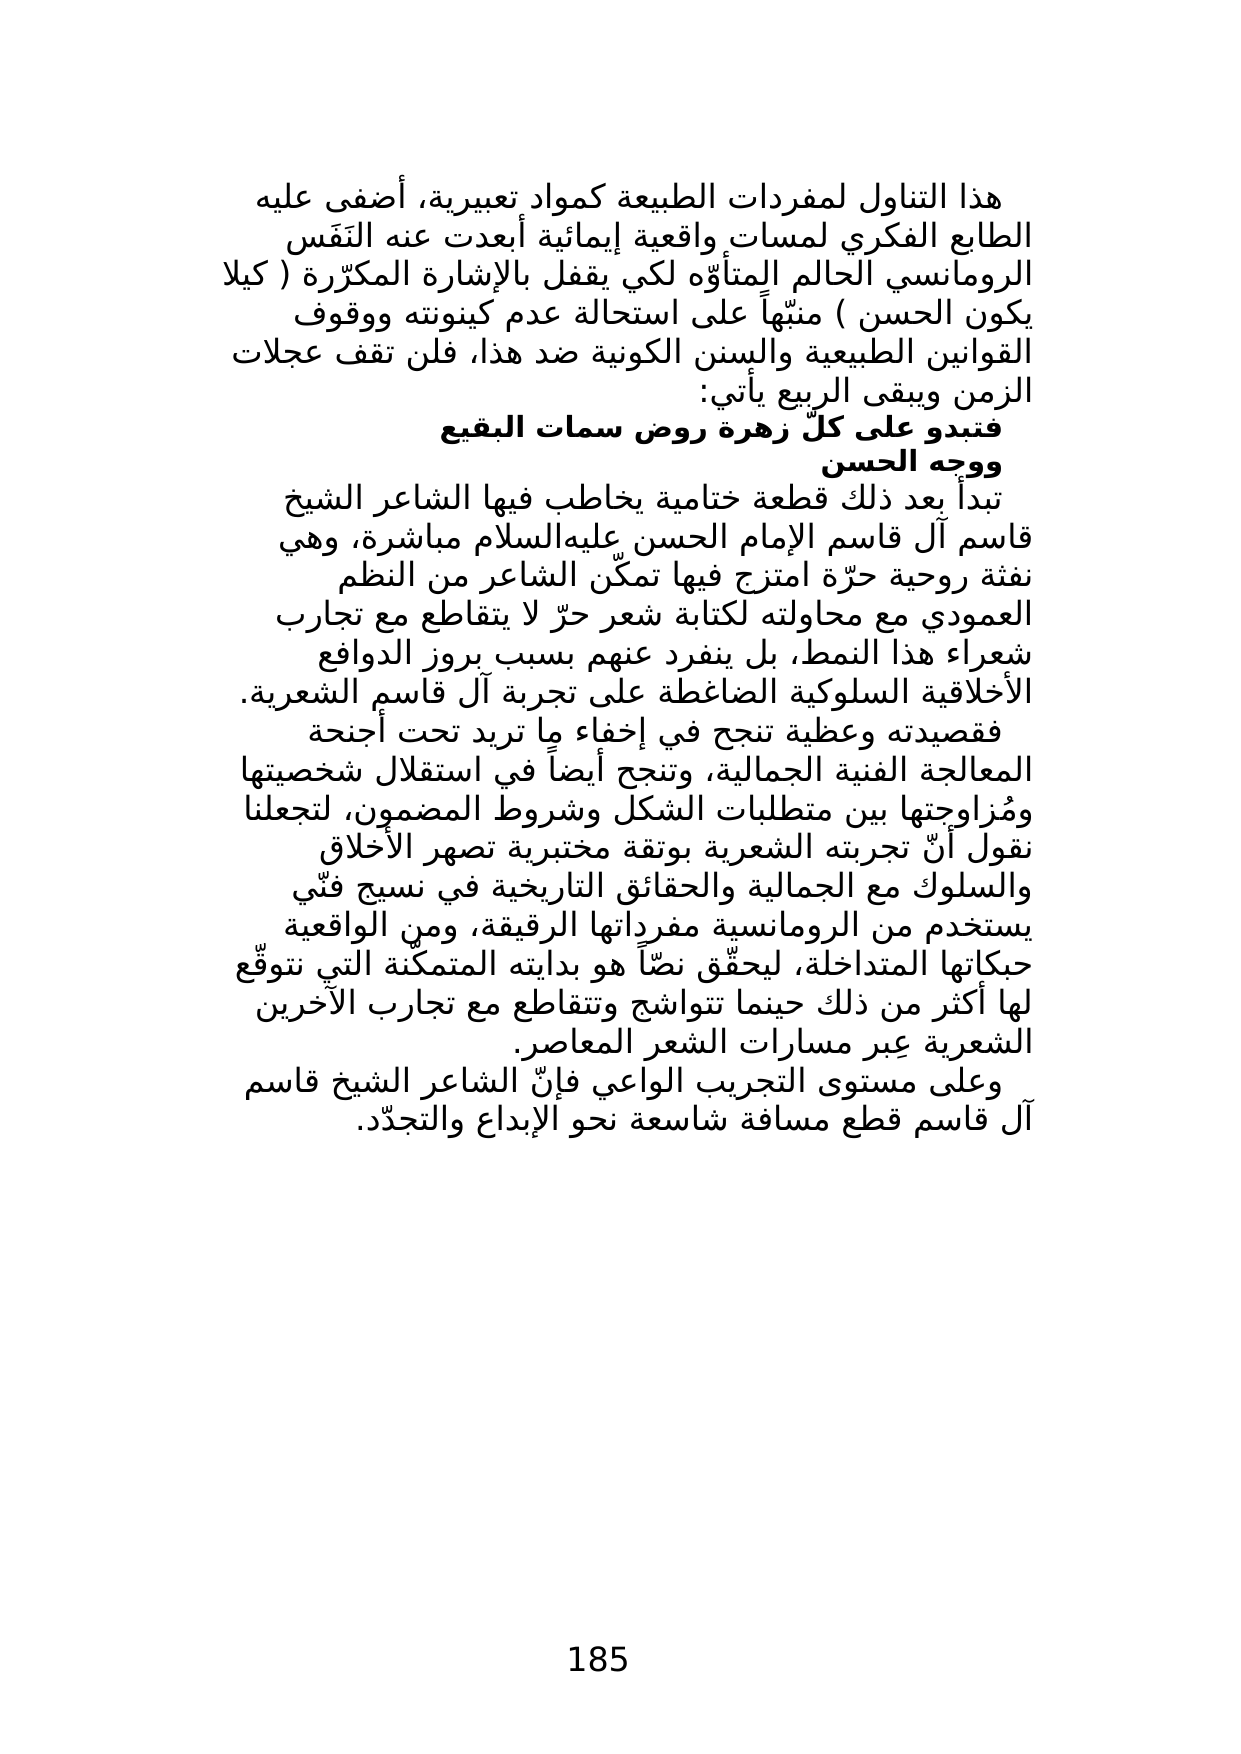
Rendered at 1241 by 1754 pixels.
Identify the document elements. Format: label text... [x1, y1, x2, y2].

text فتبدو على كلّ زهرة روض سمات البقيع [222, 410, 1033, 444]
text تبدأ بعد ذلك قطعة ختامية يخاطب فيها الشاعر الشيخ قاسم آل قاسم الإمام الحسن عليه‌السلام مباشرة، وهي نفثة روحية حرّة امتزج فيها تمكّن الشاعر من النظم العمودي مع محاولته لكتابة شعر حرّ لا يتقاطع مع تجارب شعراء هذا النمط، بل ينفرد عنهم بسبب بروز الدوافع الأخلاقية السلوكية الضاغطة على تجربة آل قاسم الشعرية. [222, 478, 1033, 711]
text ووجه الحسن [222, 444, 1033, 478]
text هذا التناول لمفردات الطبيعة كمواد تعبيرية، أضفى عليه الطابع الفكري لمسات واقعية إيمائية أبعدت عنه النَفَس الرومانسي الحالم المتأوّه لكي يقفل بالإشارة المكرّرة ( كيلا يكون الحسن ) منبّهاً على استحالة عدم كينونته ووقوف القوانين الطبيعية والسنن الكونية ضد هذا، فلن تقف عجلات الزمن ويبقى الربيع يأتي: [222, 177, 1033, 410]
text فقصيدته وعظية تنجح في إخفاء ما تريد تحت أجنحة المعالجة الفنية الجمالية، وتنجح أيضاً في استقلال شخصيتها ومُزاوجتها بين متطلبات الشكل وشروط المضمون، لتجعلنا نقول أنّ تجربته الشعرية بوتقة مختبرية تصهر الأخلاق والسلوك مع الجمالية والحقائق التاريخية في نسيج فنّي يستخدم من الرومانسية مفرداتها الرقيقة، ومن الواقعية حبكاتها المتداخلة، ليحقّق نصّاً هو بدايته المتمكّنة التي نتوقّع لها أكثر من ذلك حينما تتواشج وتتقاطع مع تجارب الآخرين الشعرية عِبر مسارات الشعر المعاصر. [222, 711, 1033, 1061]
text وعلى مستوى التجريب الواعي فإنّ الشاعر الشيخ قاسم آل قاسم قطع مسافة شاسعة نحو الإبداع والتجدّد. [222, 1061, 1033, 1139]
